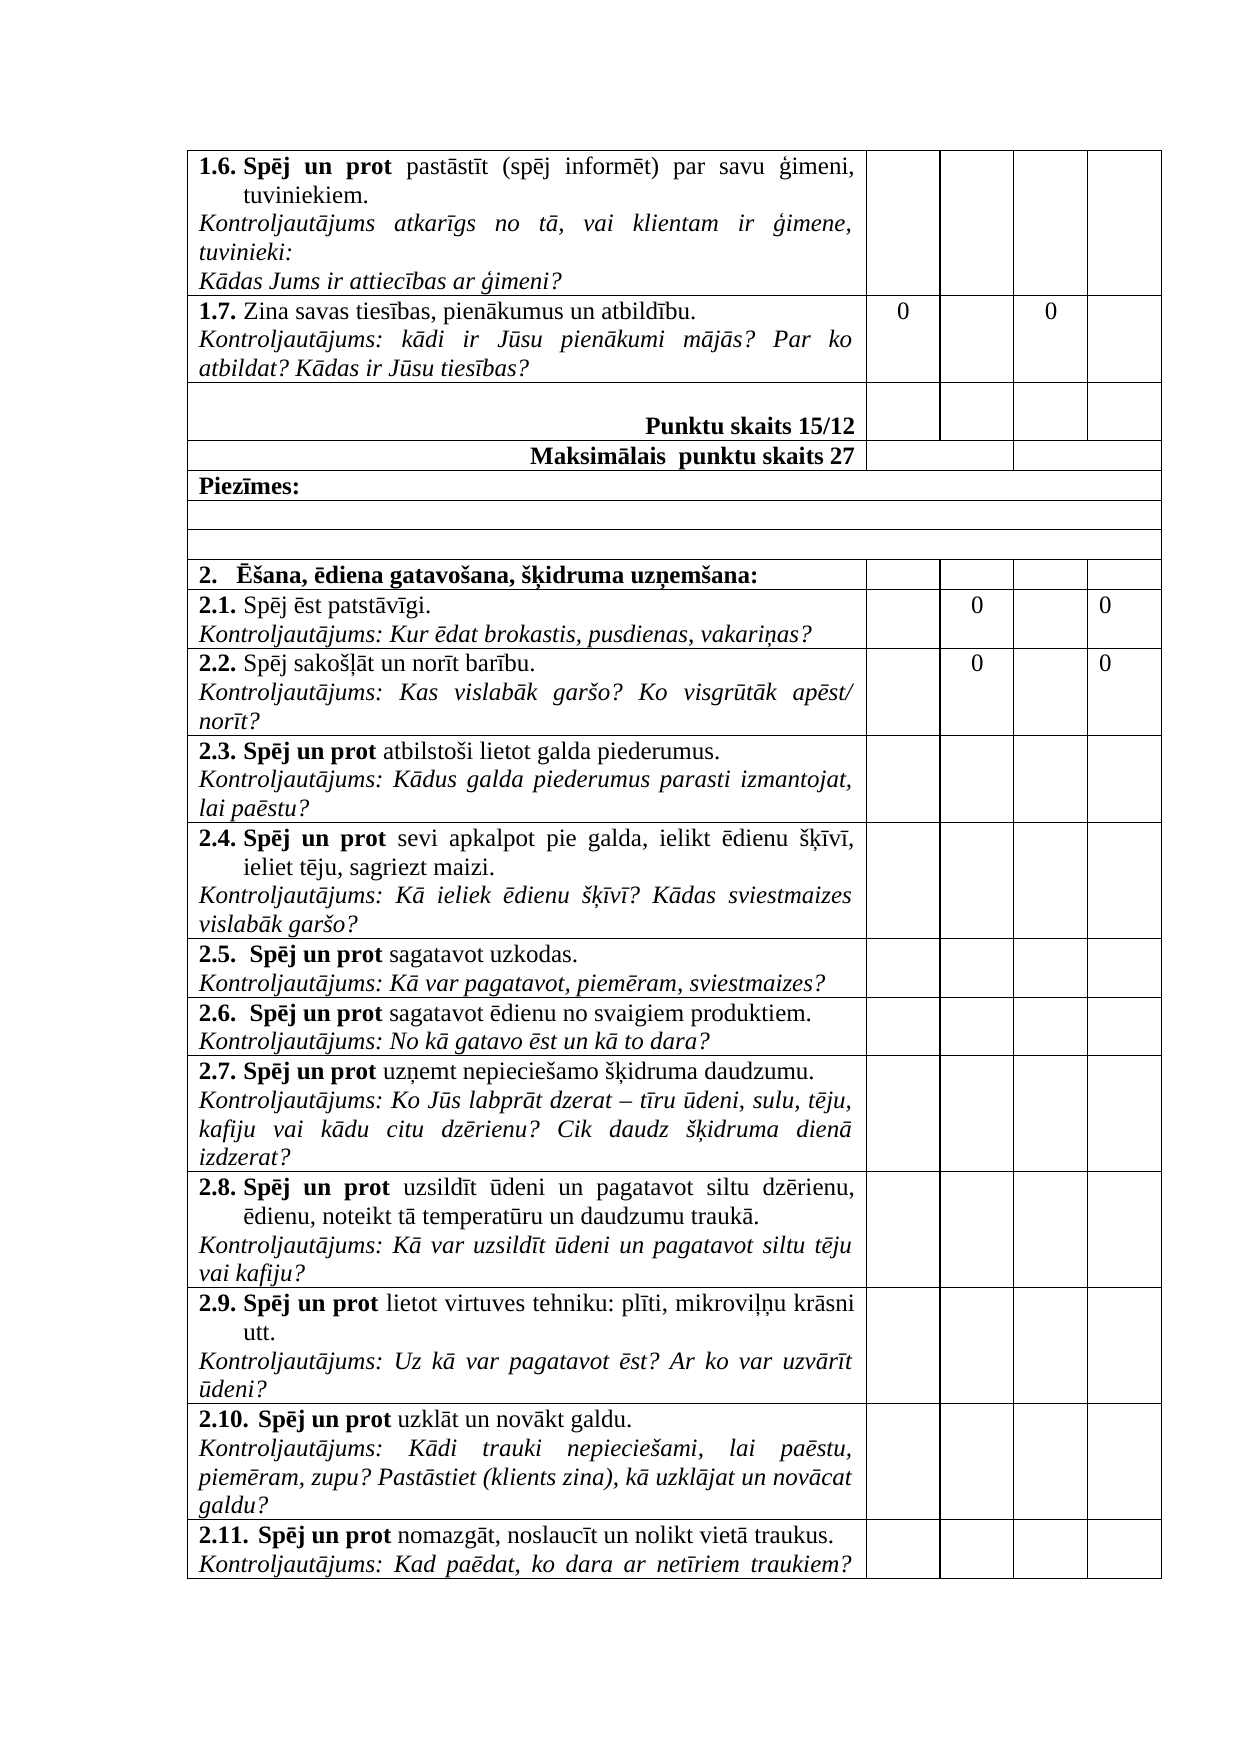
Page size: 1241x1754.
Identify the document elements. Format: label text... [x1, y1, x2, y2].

table_cell [188, 501, 1161, 529]
table_cell [1088, 823, 1161, 938]
table_cell [1014, 441, 1161, 470]
table_cell [1014, 590, 1087, 647]
table_cell [867, 649, 939, 735]
table_cell [1088, 383, 1161, 440]
table_cell Spēj un prot atbilstoši lietot galda piederumus. Kontroljautājums: Kādus galda piederumus parasti izmantojat, lai paēstu? [188, 736, 866, 822]
table_cell [941, 1404, 1013, 1519]
table_cell 0 [1088, 590, 1161, 647]
table_cell Spēj un prot sagatavot uzkodas. Kontroljautājums: Kā var pagatavot, piemēram, sviestmaizes? [188, 939, 866, 997]
table_cell Spēj un prot sevi apkalpot pie galda, ielikt ēdienu šķīvī, ieliet tēju, sagriezt maizi. Kontroljautājums: Kā ieliek ēdienu šķīvī? Kādas sviestmaizes vislabāk garšo? [188, 823, 866, 938]
table_cell [1088, 296, 1161, 382]
table_cell Spēj un prot uzņemt nepieciešamo šķidruma daudzumu. Kontroljautājums: Ko Jūs labprāt dzerat – tīru ūdeni, sulu, tēju, kafiju vai kādu citu dzērienu? Cik daudz šķidruma dienā izdzerat? [188, 1056, 866, 1171]
table_cell Spēj un prot pastāstīt (spēj informēt) par savu ģimeni, tuviniekiem. Kontroljautājums atkarīgs no tā, vai klientam ir ģimene, tuvinieki: Kādas Jums ir attiecības ar ģimeni? [188, 151, 866, 295]
table_cell [941, 998, 1013, 1055]
table_cell [1014, 1404, 1087, 1519]
table_cell [867, 823, 939, 938]
table_cell 0 [941, 590, 1013, 647]
table_cell [941, 383, 1013, 440]
table_cell Spēj ēst patstāvīgi. Kontroljautājums: Kur ēdat brokastis, pusdienas, vakariņas? [188, 590, 866, 647]
table_cell [867, 1288, 939, 1403]
table_cell [867, 736, 939, 822]
table_cell 0 [867, 296, 939, 382]
table_cell 0 [1088, 649, 1161, 735]
table_cell [867, 151, 939, 295]
table_cell [867, 1404, 939, 1519]
table_cell 0 [1014, 296, 1087, 382]
table_cell [1014, 998, 1087, 1055]
table_cell [867, 1520, 939, 1578]
table_cell [867, 1172, 939, 1287]
table_cell [941, 736, 1013, 822]
table_cell [867, 1056, 939, 1171]
table_cell Piezīmes: [188, 471, 1161, 499]
table_cell [1088, 1288, 1161, 1403]
table_cell [867, 560, 939, 589]
table_cell [1088, 736, 1161, 822]
table_cell [1088, 1404, 1161, 1519]
table_cell [188, 530, 1161, 559]
table_cell [1088, 1172, 1161, 1287]
table_cell [1088, 560, 1161, 589]
table_cell [941, 151, 1013, 295]
table_cell [1014, 383, 1087, 440]
table_cell [1014, 1520, 1087, 1578]
table_cell Spēj un prot lietot virtuves tehniku: plīti, mikroviļņu krāsni utt. Kontroljautājums: Uz kā var pagatavot ēst? Ar ko var uzvārīt ūdeni? [188, 1288, 866, 1403]
table_cell [941, 823, 1013, 938]
table_cell Punktu skaits 15/12 [188, 383, 866, 440]
table_cell Spēj un prot sagatavot ēdienu no svaigiem produktiem. Kontroljautājums: No kā gatavo ēst un kā to dara? [188, 998, 866, 1055]
table_cell [941, 560, 1013, 589]
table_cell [188, 1520, 866, 1578]
table_cell [1014, 1172, 1087, 1287]
table_cell [867, 383, 939, 440]
table_cell [1014, 1056, 1087, 1171]
table_cell [941, 1288, 1013, 1403]
table_cell Spēj un prot uzklāt un novākt galdu. Kontroljautājums: Kādi trauki nepieciešami, lai paēstu, piemēram, zupu? Pastāstiet (klients zina), kā uzklājat un novācat galdu? [188, 1404, 866, 1519]
table_cell [867, 939, 939, 997]
table_cell Spēj un prot uzsildīt ūdeni un pagatavot siltu dzērienu, ēdienu, noteikt tā temperatūru un daudzumu traukā. Kontroljautājums: Kā var uzsildīt ūdeni un pagatavot siltu tēju vai kafiju? [188, 1172, 866, 1287]
table_cell [1014, 1288, 1087, 1403]
table_cell [941, 1056, 1013, 1171]
table_cell [1088, 151, 1161, 295]
table_cell [1014, 823, 1087, 938]
table_cell [1088, 1520, 1161, 1578]
table_cell [1088, 939, 1161, 997]
table_cell [941, 939, 1013, 997]
table_cell Ēšana, ēdiena gatavošana, šķidruma uzņemšana: [188, 560, 866, 589]
table_cell [1014, 649, 1087, 735]
table_cell Zina savas tiesības, pienākumus un atbildību. Kontroljautājums: kādi ir Jūsu pienākumi mājās? Par ko atbildat? Kādas ir Jūsu tiesības? [188, 296, 866, 382]
table_cell [1088, 1056, 1161, 1171]
table_cell 0 [941, 649, 1013, 735]
table_cell [1014, 560, 1087, 589]
table_cell [867, 441, 1013, 470]
table_cell Maksimālais punktu skaits 27 [188, 441, 866, 470]
table_cell [867, 590, 939, 647]
table_cell [941, 1172, 1013, 1287]
table_cell [941, 1520, 1013, 1578]
table_cell [941, 296, 1013, 382]
table_cell [1088, 998, 1161, 1055]
table_cell [1014, 151, 1087, 295]
table_cell [867, 998, 939, 1055]
table_cell [1014, 939, 1087, 997]
table_cell [1014, 736, 1087, 822]
table_cell Spēj sakošļāt un norīt barību. Kontroljautājums: Kas vislabāk garšo? Ko visgrūtāk apēst/ norīt? [188, 649, 866, 735]
